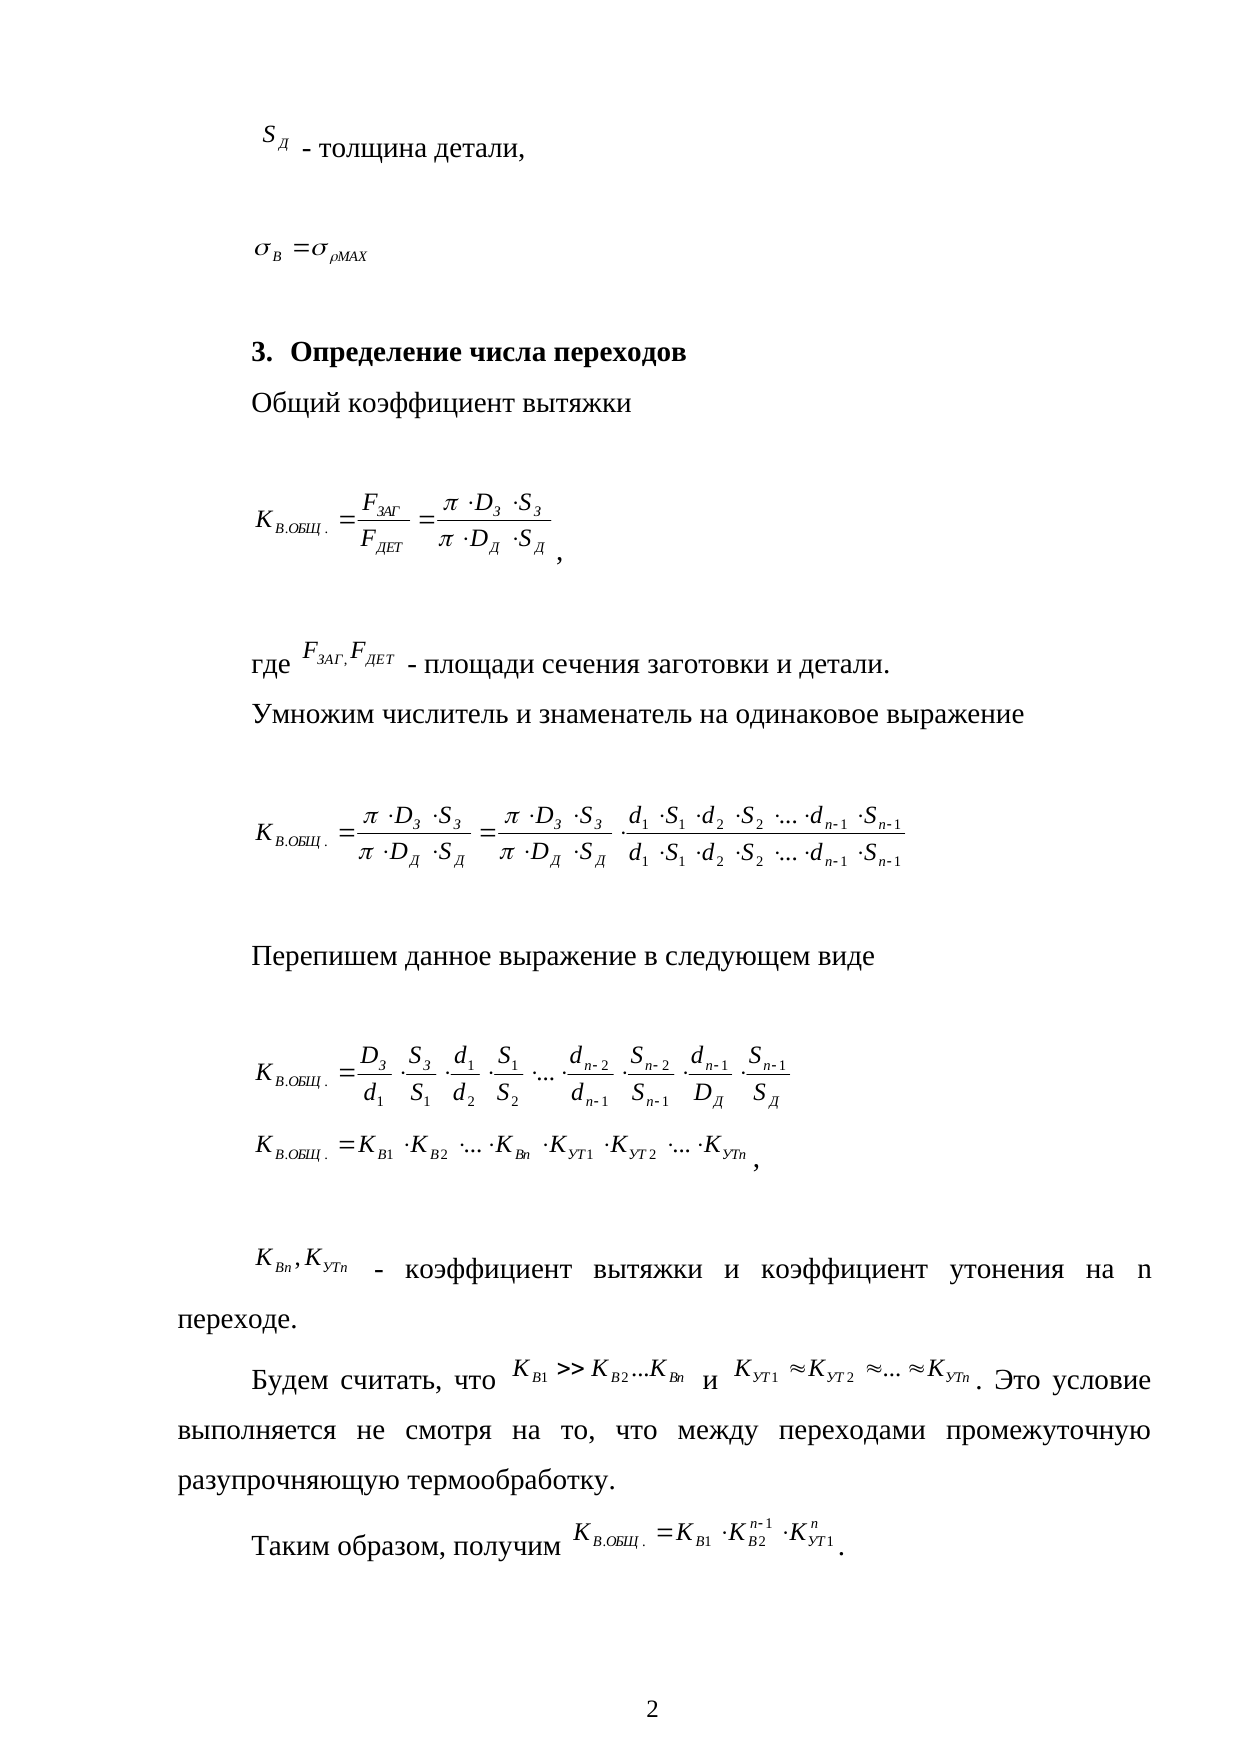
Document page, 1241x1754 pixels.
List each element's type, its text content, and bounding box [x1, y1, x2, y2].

list Определение числа переходов [177, 334, 1152, 368]
text - толщина детали, [177, 118, 1152, 163]
text , [177, 485, 1152, 567]
text Будем считать, что и . Это условие выполняется не смотря на то, что между переходами промежуточную разупрочняющую термообработку. [177, 1352, 1152, 1496]
text Перепишем данное выражение в следующем виде [177, 938, 1152, 972]
text , [177, 1128, 1152, 1173]
text Общий коэффициент вытяжки [177, 385, 1152, 418]
text - коэффициент вытяжки и коэффициент утонения на n переходе. [177, 1241, 1152, 1335]
text где - площади сечения заготовки и детали. [177, 634, 1152, 679]
text Умножим числитель и знаменатель на одинаковое выражение [177, 696, 1152, 729]
text Таким образом, получим . [177, 1513, 1152, 1561]
